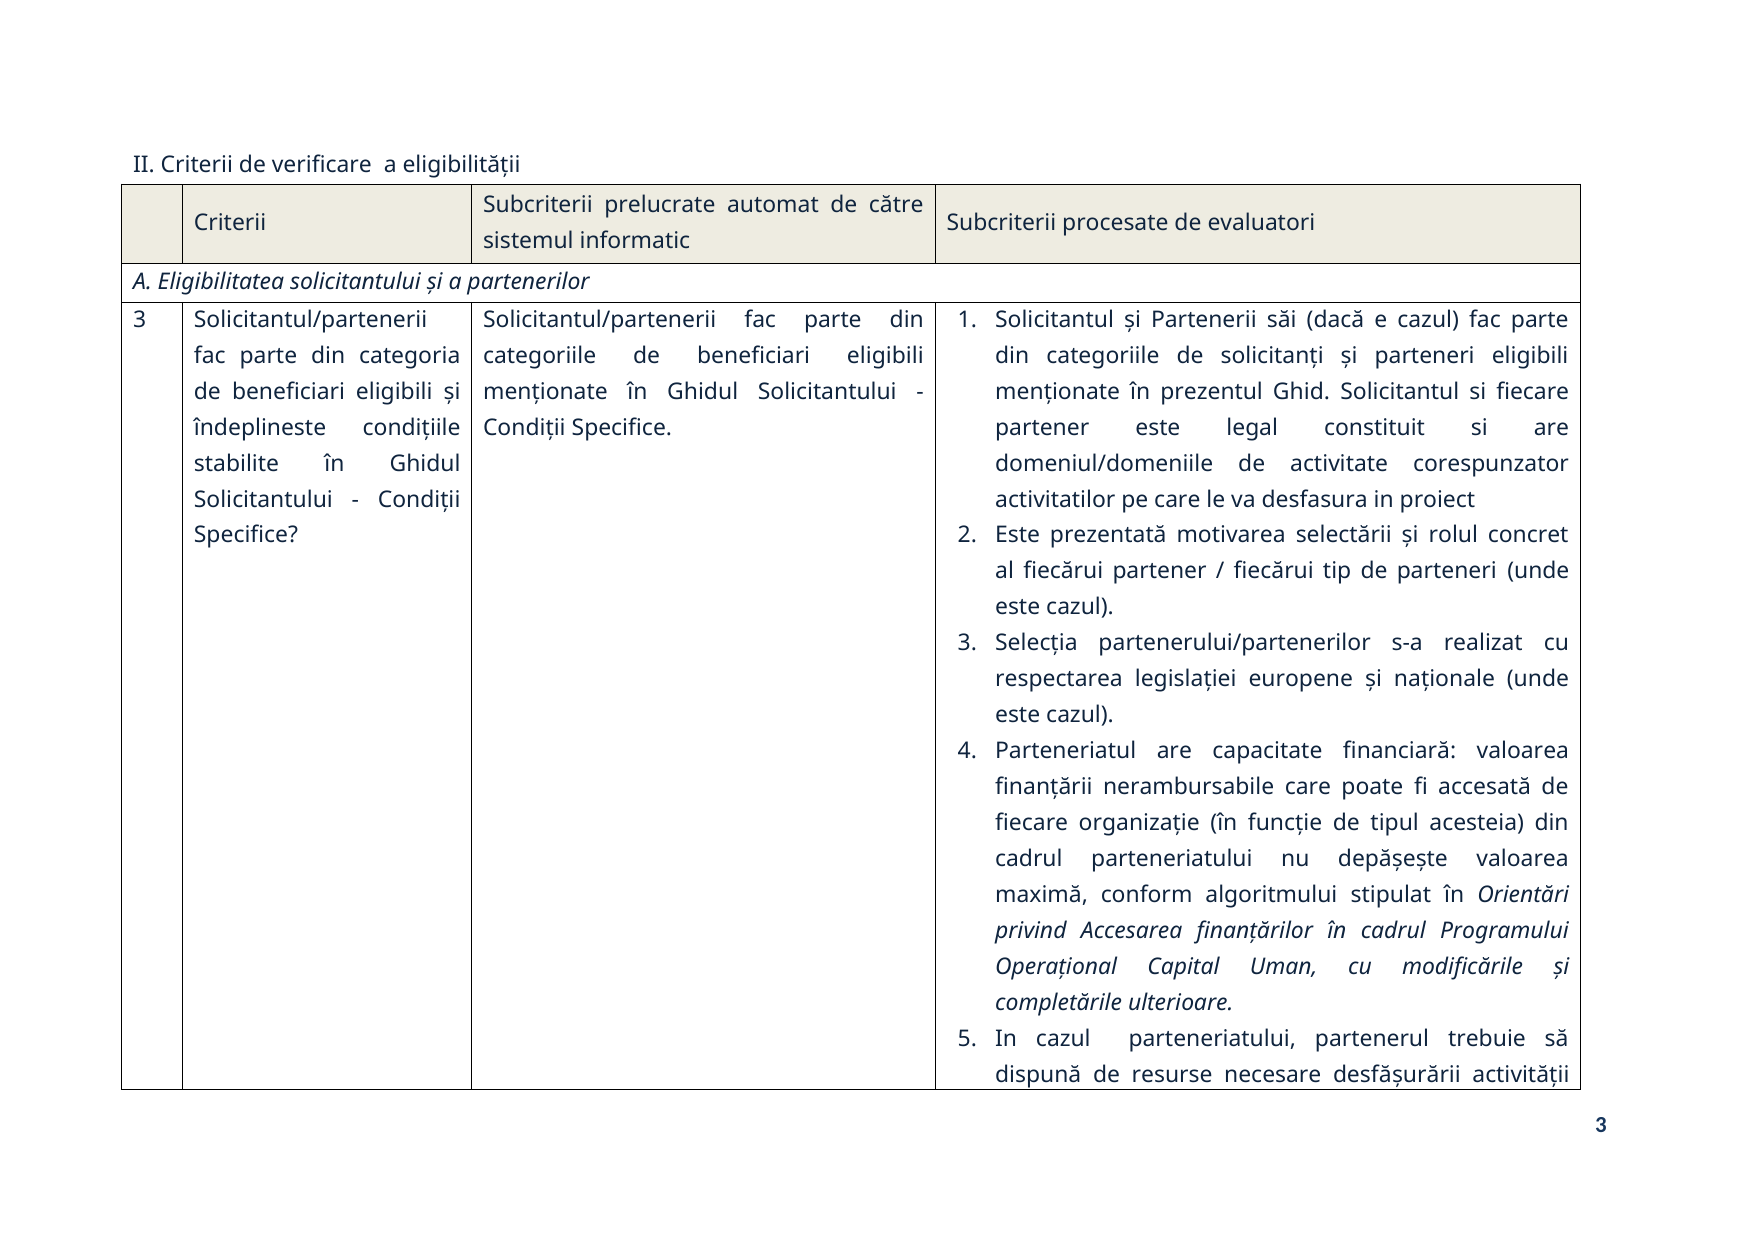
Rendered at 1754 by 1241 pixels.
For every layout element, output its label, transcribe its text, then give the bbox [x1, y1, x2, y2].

subtitle II. Criterii de verificare a eligibilității [133, 148, 1606, 179]
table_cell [936, 303, 1580, 1089]
table_header Subcriterii procesate de evaluatori [936, 185, 1580, 263]
table_header Subcriterii prelucrate automat de către sistemul informatic [472, 185, 935, 263]
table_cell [183, 303, 471, 1089]
table_cell A. Eligibilitatea solicitantului şi a partenerilor [122, 264, 1580, 302]
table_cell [472, 303, 935, 1089]
table_cell 3 [122, 303, 182, 1089]
table_header [122, 185, 182, 263]
table_header Criterii [183, 185, 471, 263]
